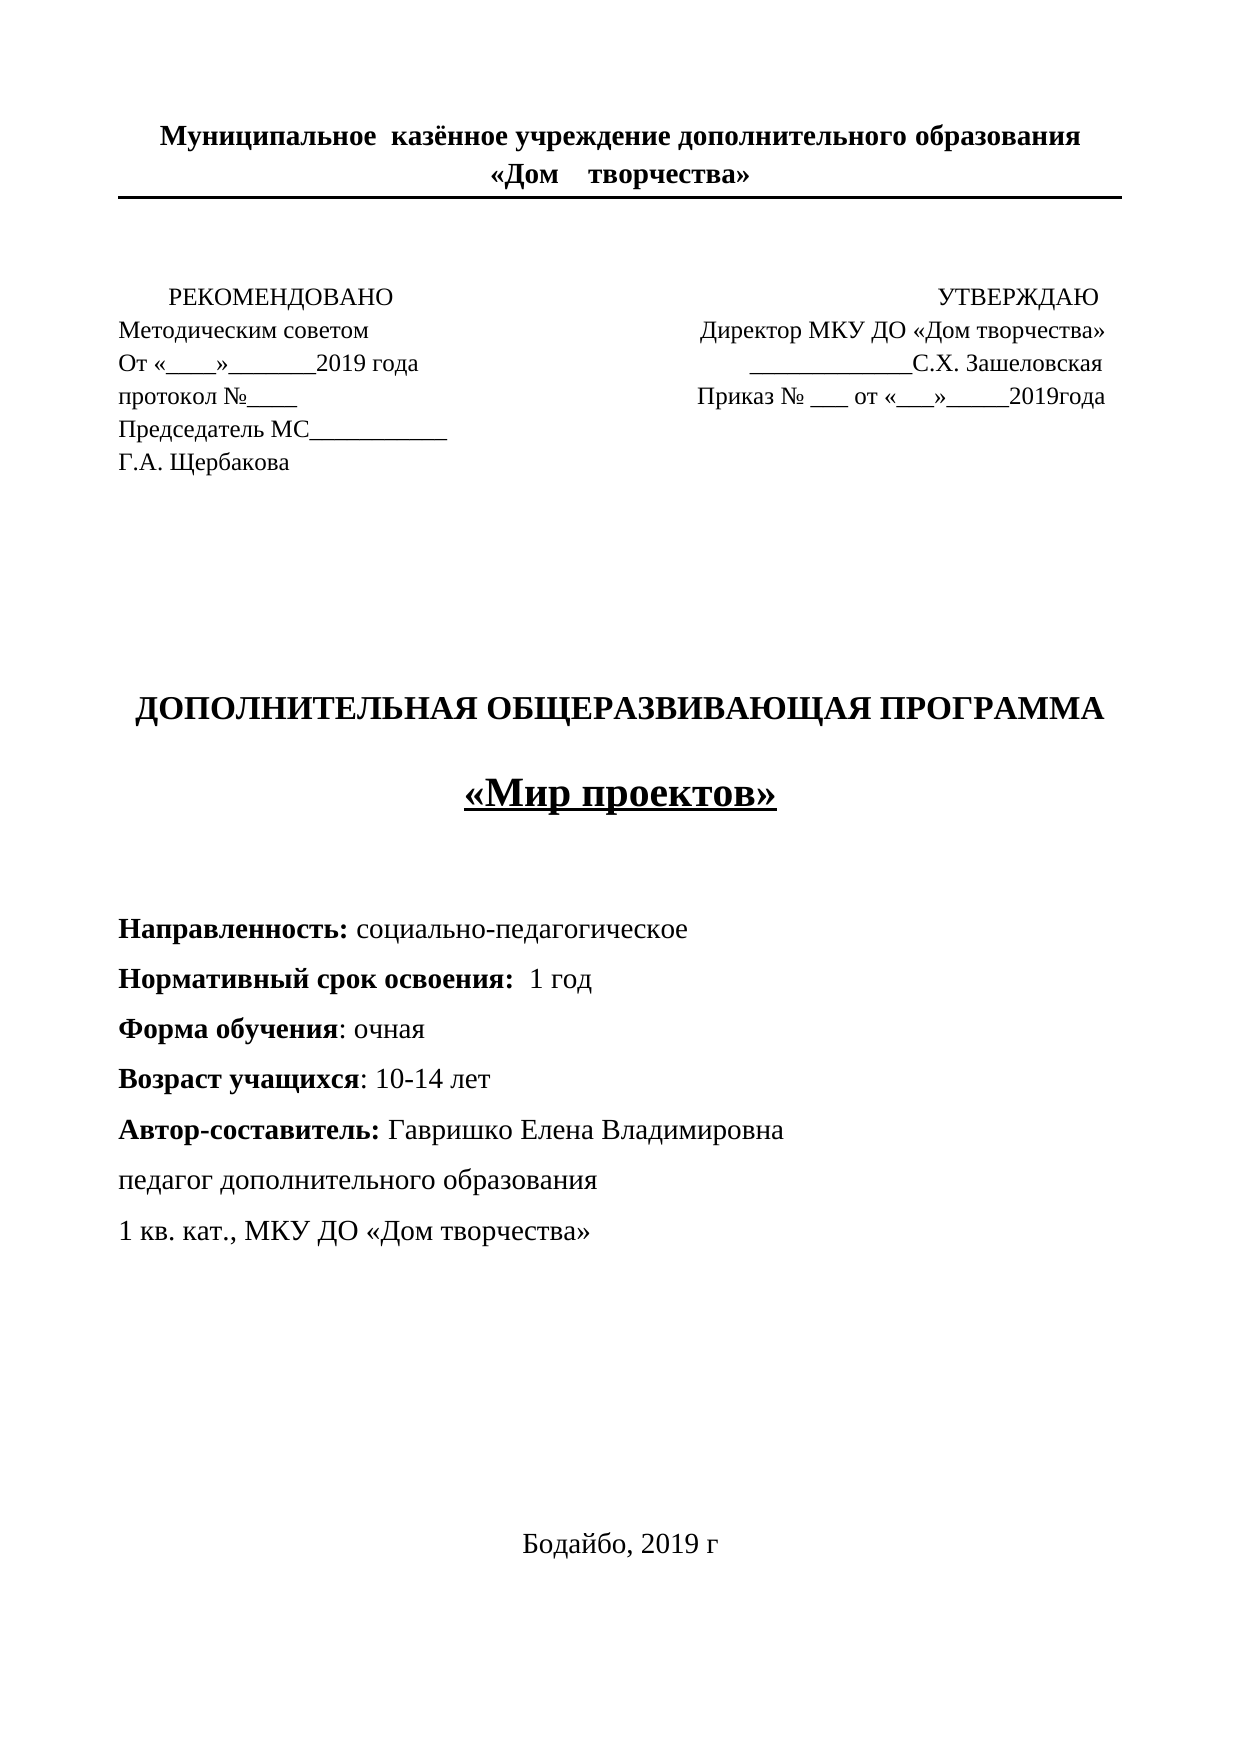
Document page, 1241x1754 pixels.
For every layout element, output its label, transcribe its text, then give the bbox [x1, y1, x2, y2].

text РЕКОМЕНДОВАНО УТВЕРЖДАЮ [118, 282, 1122, 310]
text протокол №____ Приказ № ___ от «___»_____2019года [118, 381, 1122, 409]
text Бодайбо, 2019 г [118, 1526, 1122, 1559]
text ДОПОЛНИТЕЛЬНАЯ ОБЩЕРАЗВИВАЮЩАЯ ПРОГРАММА [118, 689, 1122, 727]
text Нормативный срок освоения: 1 год [118, 961, 1122, 994]
text Возраст учащихся: 10-14 лет [118, 1062, 1122, 1095]
text «Мир проектов» [118, 767, 1122, 815]
text От «____»_______2019 года _____________С.Х. Зашеловская [118, 348, 1122, 376]
text Председатель МС___________ [118, 414, 1122, 442]
text Муниципальное казённое учреждение дополнительного образования [118, 118, 1122, 152]
text педагог дополнительного образования [118, 1162, 1122, 1196]
text Автор-составитель: Гавришко Елена Владимировна [118, 1112, 1122, 1146]
text Направленность: социально-педагогическое [118, 911, 1122, 944]
text Г.А. Щербакова [118, 447, 1122, 476]
text Методическим советом Директор МКУ ДО «Дом творчества» [118, 315, 1122, 343]
text «Дом творчества» [118, 157, 1122, 196]
text Форма обучения: очная [118, 1011, 1122, 1045]
text 1 кв. кат., МКУ ДО «Дом творчества» [118, 1213, 1122, 1246]
